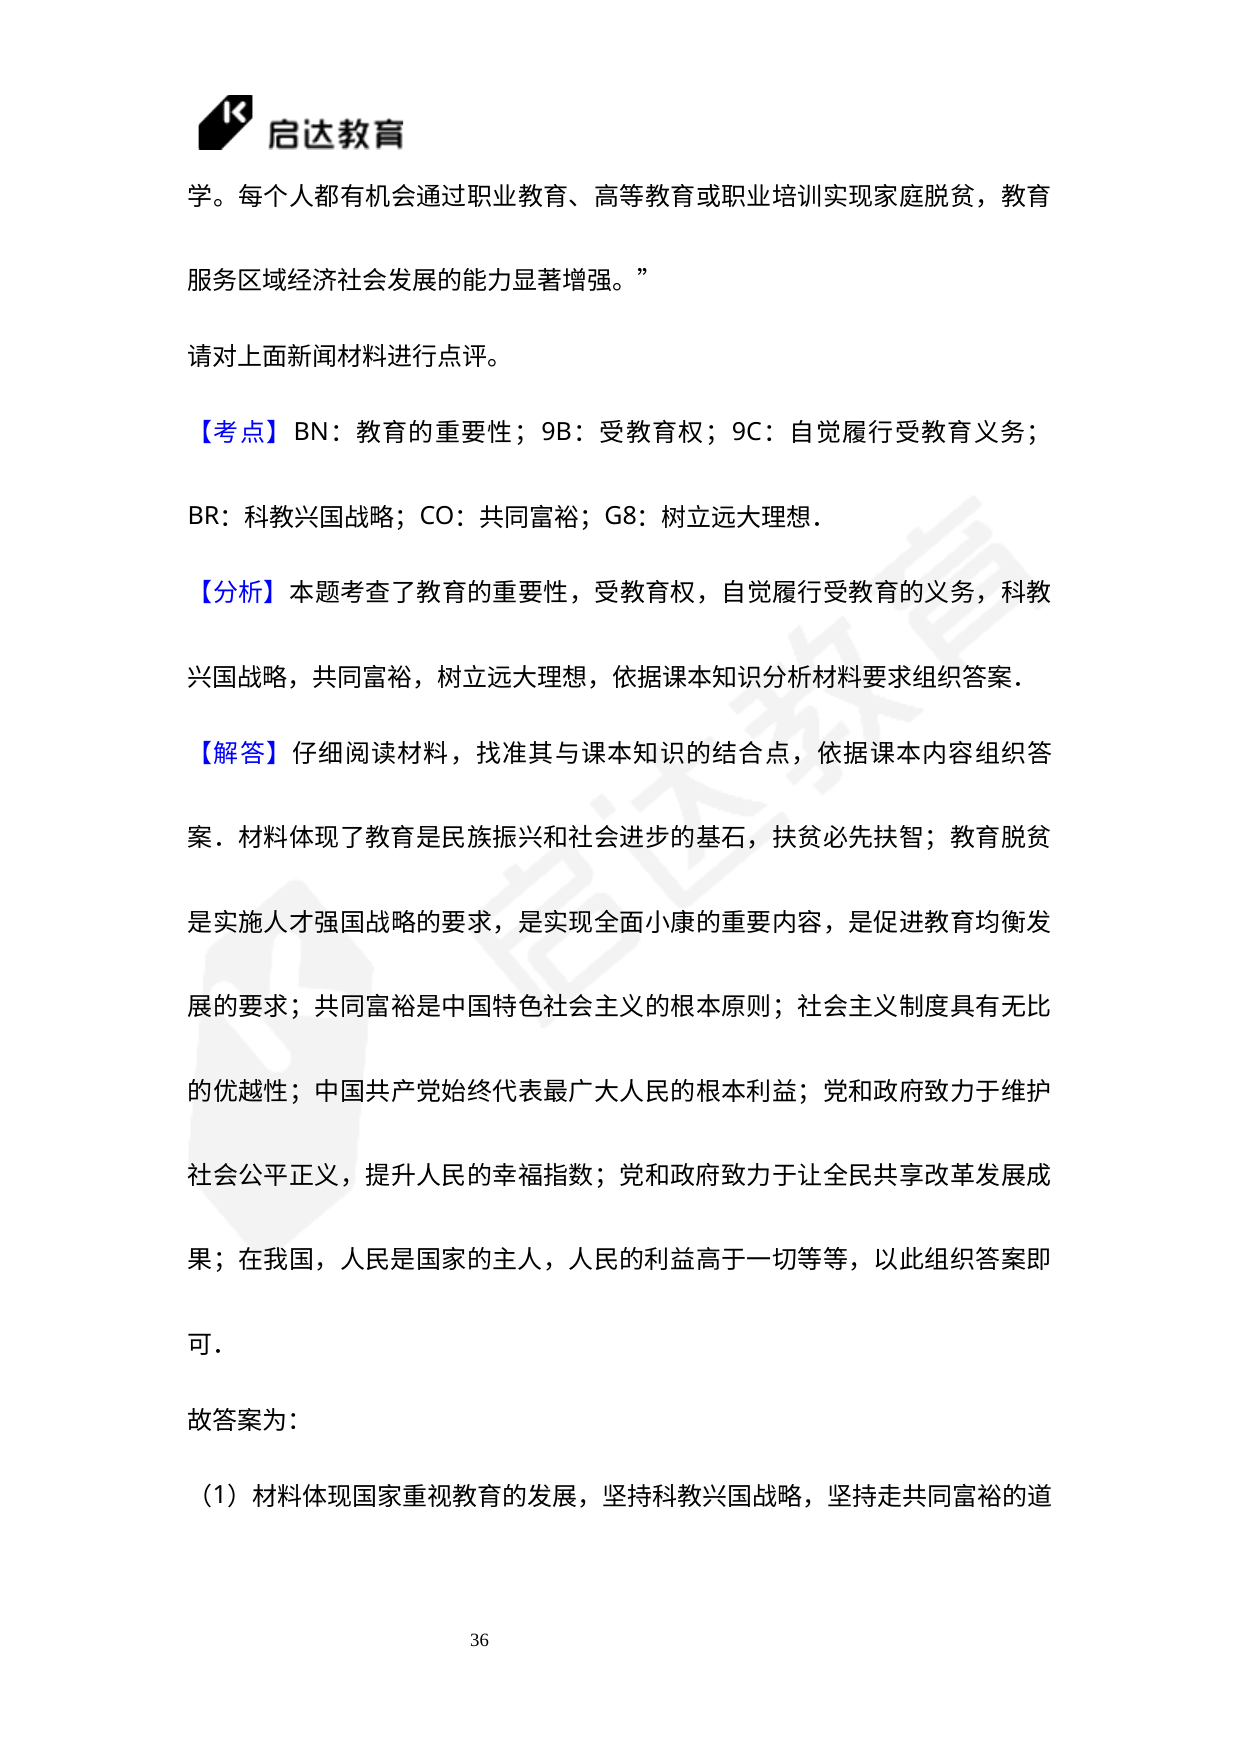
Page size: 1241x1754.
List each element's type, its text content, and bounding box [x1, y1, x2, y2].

text 故答案为： [187, 1386, 1053, 1451]
text 【考点】BN：教育的重要性；9B：受教育权；9C：自觉履行受教育义务；BR：科教兴国战略；CO：共同富裕；G8：树立远大理想． [187, 398, 1053, 548]
text 【解答】仔细阅读材料，找准其与课本知识的结合点，依据课本内容组织答案．材料体现了教育是民族振兴和社会进步的基石，扶贫必先扶智；教育脱贫是实施人才强国战略的要求，是实现全面小康的重要内容，是促进教育均衡发展的要求；共同富裕是中国特色社会主义的根本原则；社会主义制度具有无比的优越性；中国共产党始终代表最广大人民的根本利益；党和政府致力于维护社会公平正义，提升人民的幸福指数；党和政府致力于让全民共享改革发展成果；在我国，人民是国家的主人，人民的利益高于一切等等，以此组织答案即可． [187, 719, 1053, 1375]
text 【分析】本题考查了教育的重要性，受教育权，自觉履行受教育的义务，科教兴国战略，共同富裕，树立远大理想，依据课本知识分析材料要求组织答案． [187, 558, 1053, 708]
text （1）材料体现国家重视教育的发展，坚持科教兴国战略，坚持走共同富裕的道路． [187, 1462, 1053, 1527]
text 请对上面新闻材料进行点评。 [187, 322, 1053, 387]
picture [198, 95, 404, 150]
